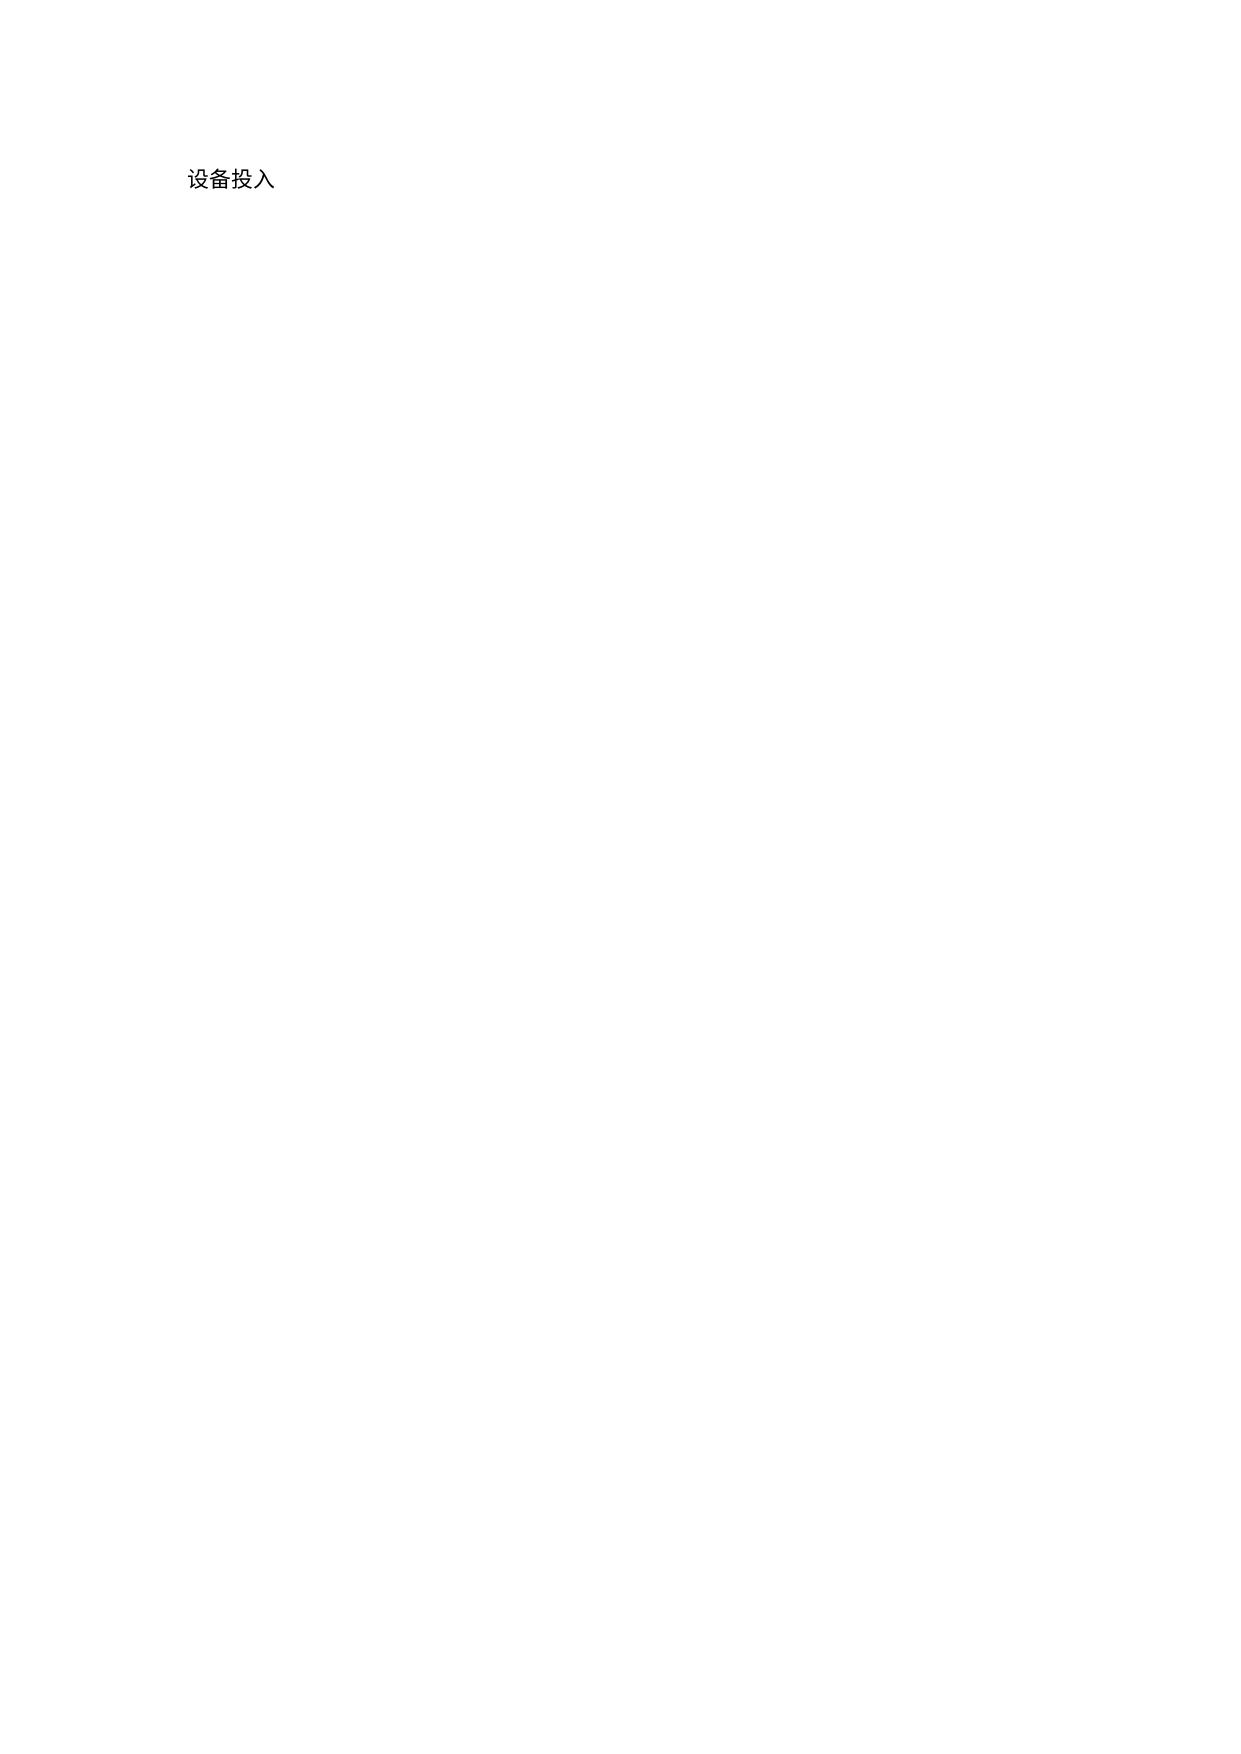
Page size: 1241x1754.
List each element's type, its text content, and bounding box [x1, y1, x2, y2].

text 设备投入 [187, 162, 1053, 194]
